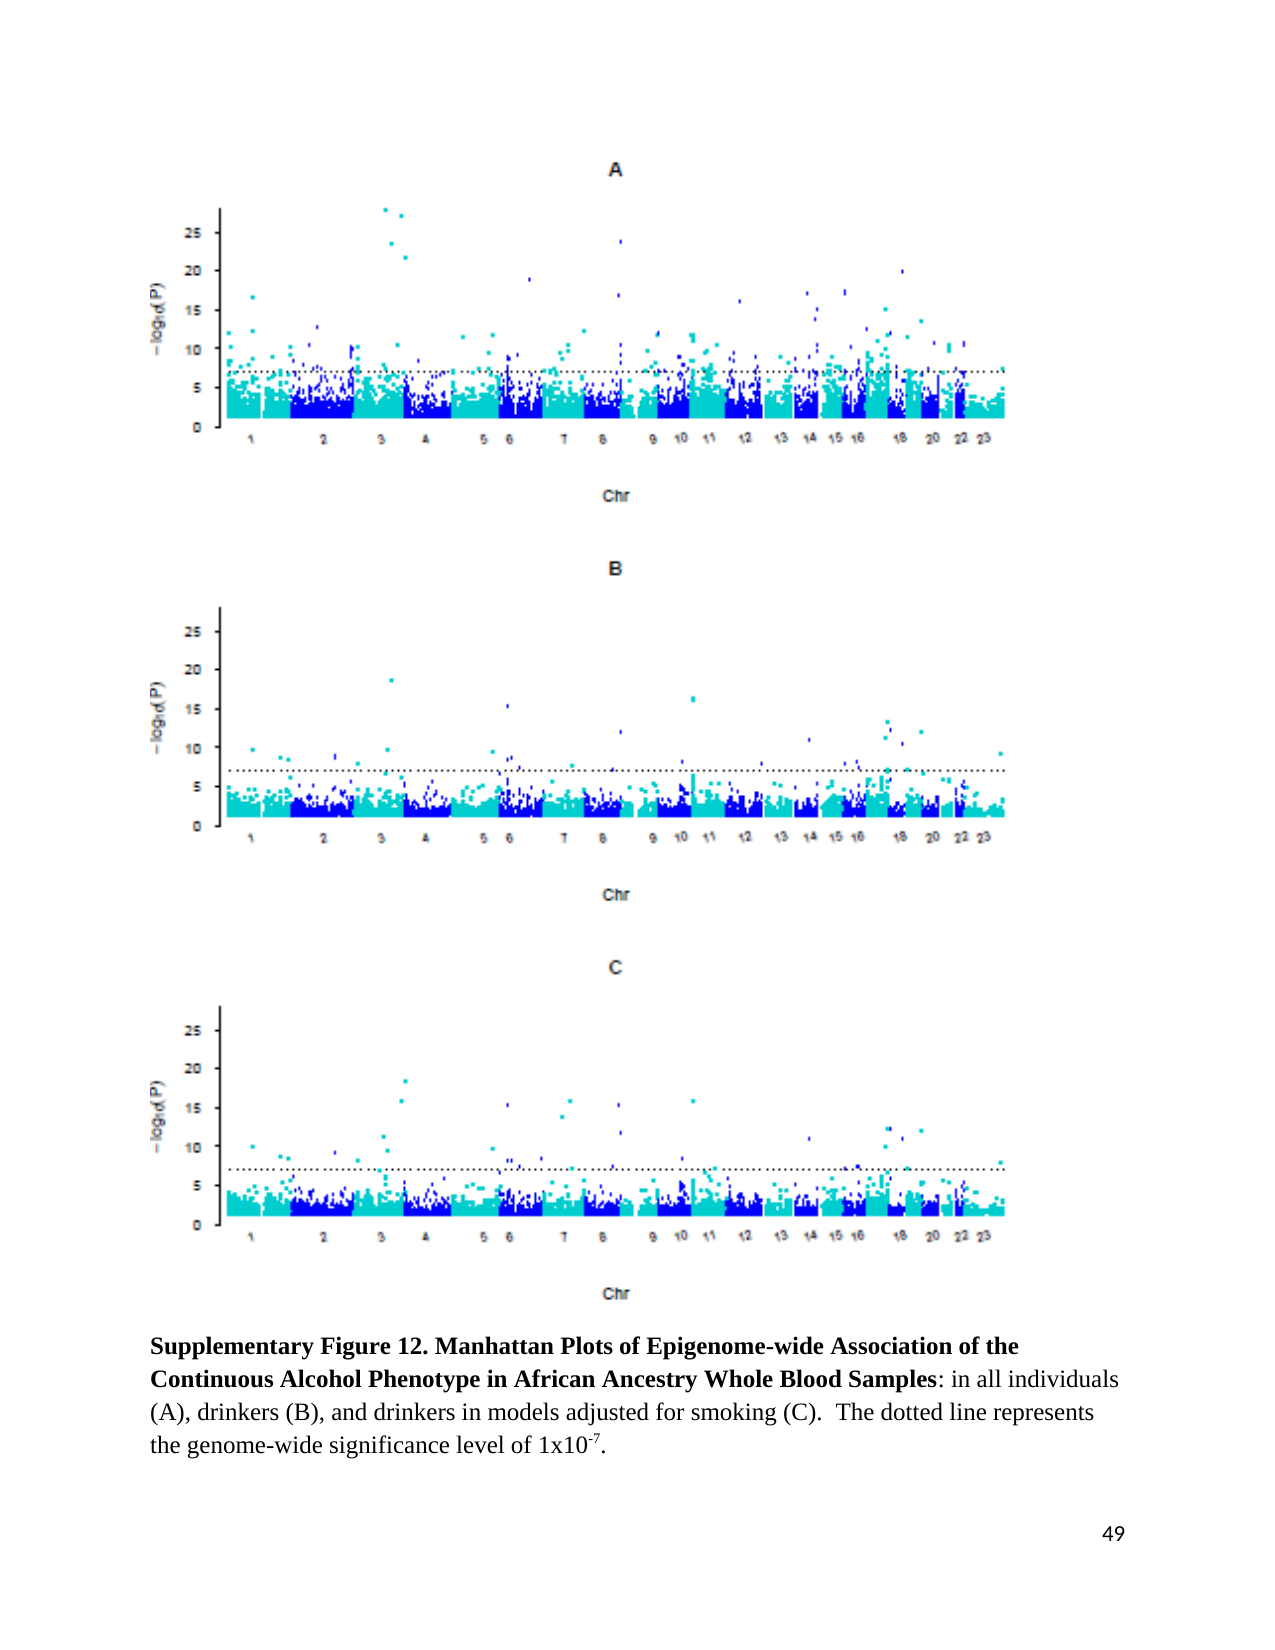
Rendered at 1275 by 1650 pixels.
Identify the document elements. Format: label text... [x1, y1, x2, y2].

picture [150, 150, 1015, 1306]
text Supplementary Figure 12. Manhattan Plots of Epigenome-wide Association of the Continuous Alcohol Phenotype in African Ancestry Whole Blood Samples: in all individuals (A), drinkers (B), and drinkers in models adjusted for smoking (C). The dotted line represents the genome-wide significance level of 1x10-7. [150, 1331, 1125, 1459]
